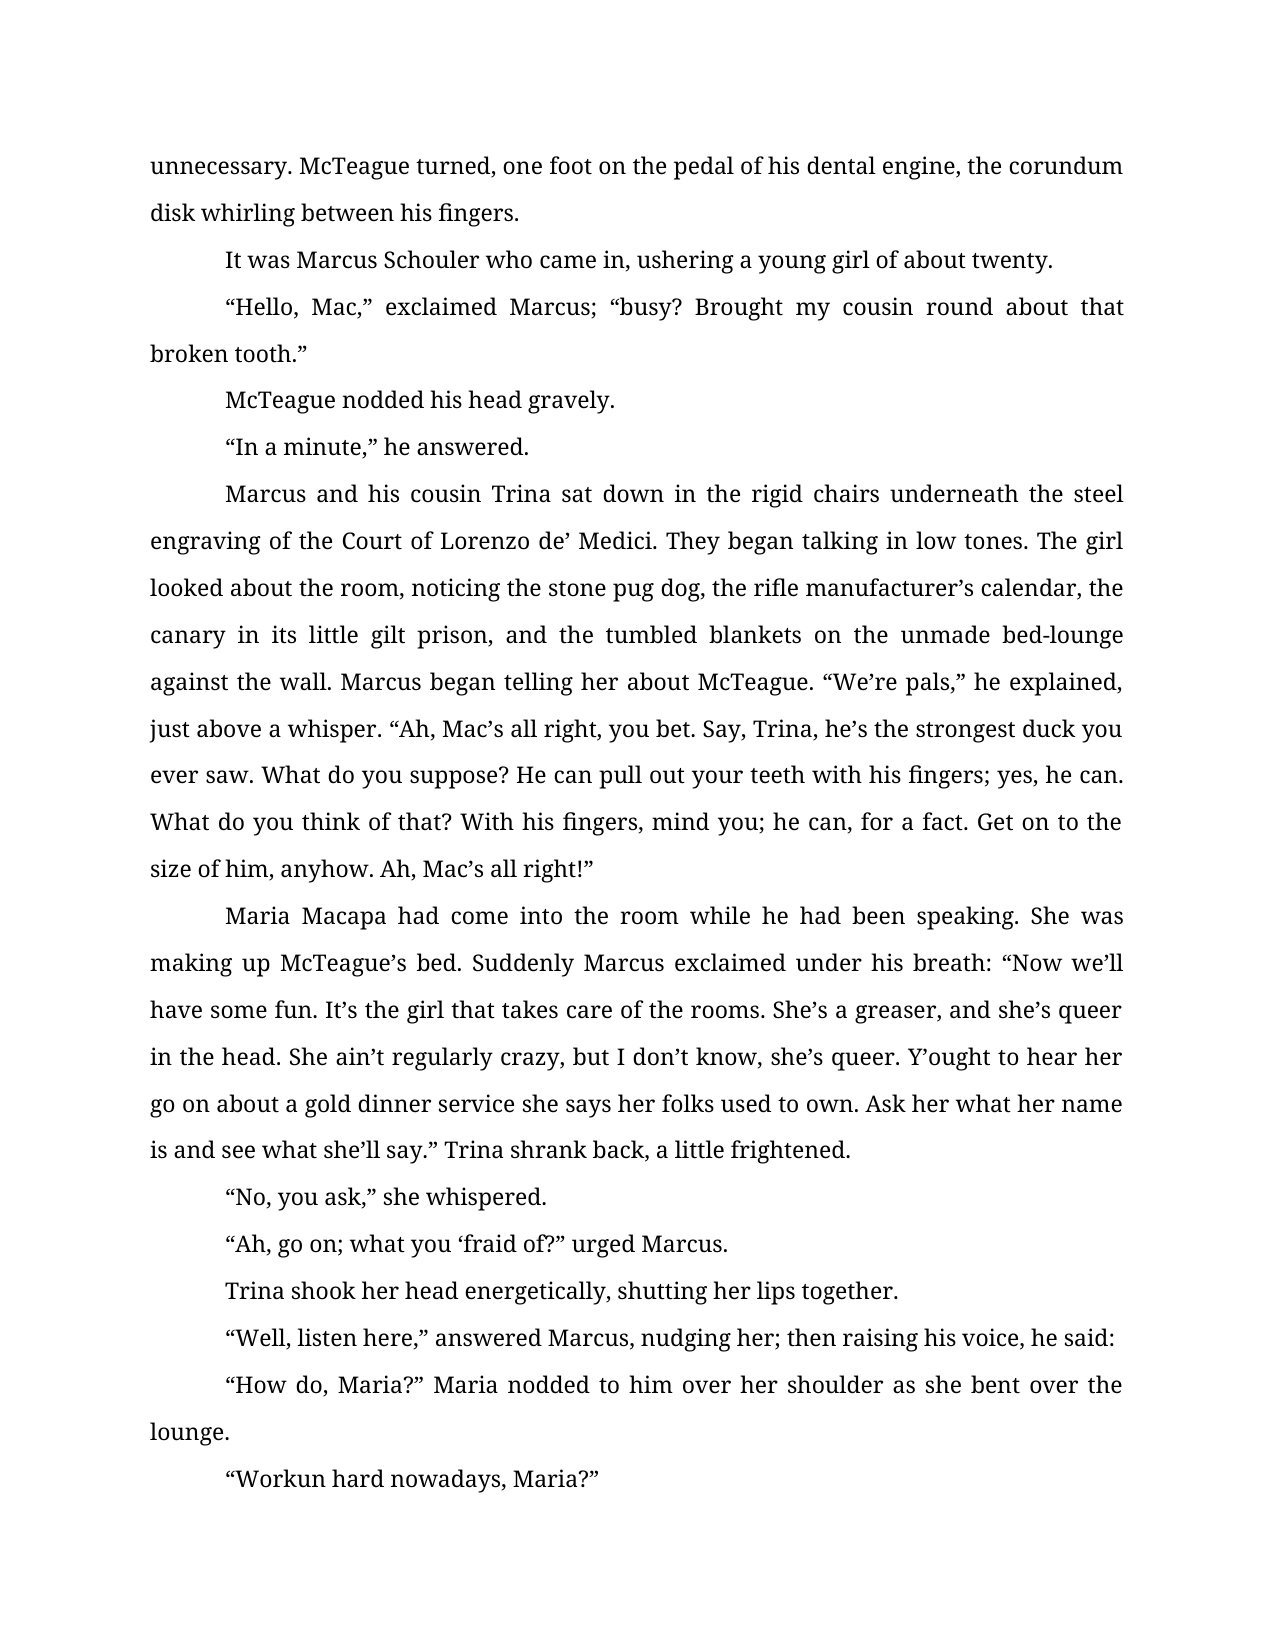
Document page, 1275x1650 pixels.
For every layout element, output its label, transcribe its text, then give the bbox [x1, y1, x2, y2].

text “No, you ask,” she whispered. [150, 1181, 1125, 1212]
text “How do, Maria?” Maria nodded to him over her shoulder as she bent over the lounge. [150, 1369, 1125, 1447]
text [150, 150, 1125, 228]
text “In a minute,” he answered. [150, 431, 1125, 462]
text Marcus and his cousin Trina sat down in the rigid chairs underneath the steel engraving of the Court of Lorenzo de’ Medici. They began talking in low tones. The girl looked about the room, noticing the stone pug dog, the rifle manufacturer’s calendar, the canary in its little gilt prison, and the tumbled blankets on the unmade bed-lounge against the wall. Marcus began telling her about McTeague. “We’re pals,” he explained, just above a whisper. “Ah, Mac’s all right, you bet. Say, Trina, he’s the strongest duck you ever saw. What do you suppose? He can pull out your teeth with his fingers; yes, he can. What do you think of that? With his fingers, mind you; he can, for a fact. Get on to the size of him, anyhow. Ah, Mac’s all right!” [150, 478, 1125, 884]
text McTeague nodded his head gravely. [150, 384, 1125, 416]
text “Ah, go on; what you ‘fraid of?” urged Marcus. [150, 1228, 1125, 1259]
text Trina shook her head energetically, shutting her lips together. [150, 1275, 1125, 1306]
text “Workun hard nowadays, Maria?” [150, 1462, 1125, 1494]
text Maria Macapa had come into the room while he had been speaking. She was making up McTeague’s bed. Suddenly Marcus exclaimed under his breath: “Now we’ll have some fun. It’s the girl that takes care of the rooms. She’s a greaser, and she’s queer in the head. She ain’t regularly crazy, but I don’t know, she’s queer. Y’ought to hear her go on about a gold dinner service she says her folks used to own. Ask her what her name is and see what she’ll say.” Trina shrank back, a little frightened. [150, 900, 1125, 1166]
text “Well, listen here,” answered Marcus, nudging her; then raising his voice, he said: [150, 1322, 1125, 1353]
text “Hello, Mac,” exclaimed Marcus; “busy? Brought my cousin round about that broken tooth.” [150, 291, 1125, 369]
text It was Marcus Schouler who came in, ushering a young girl of about twenty. [150, 244, 1125, 275]
